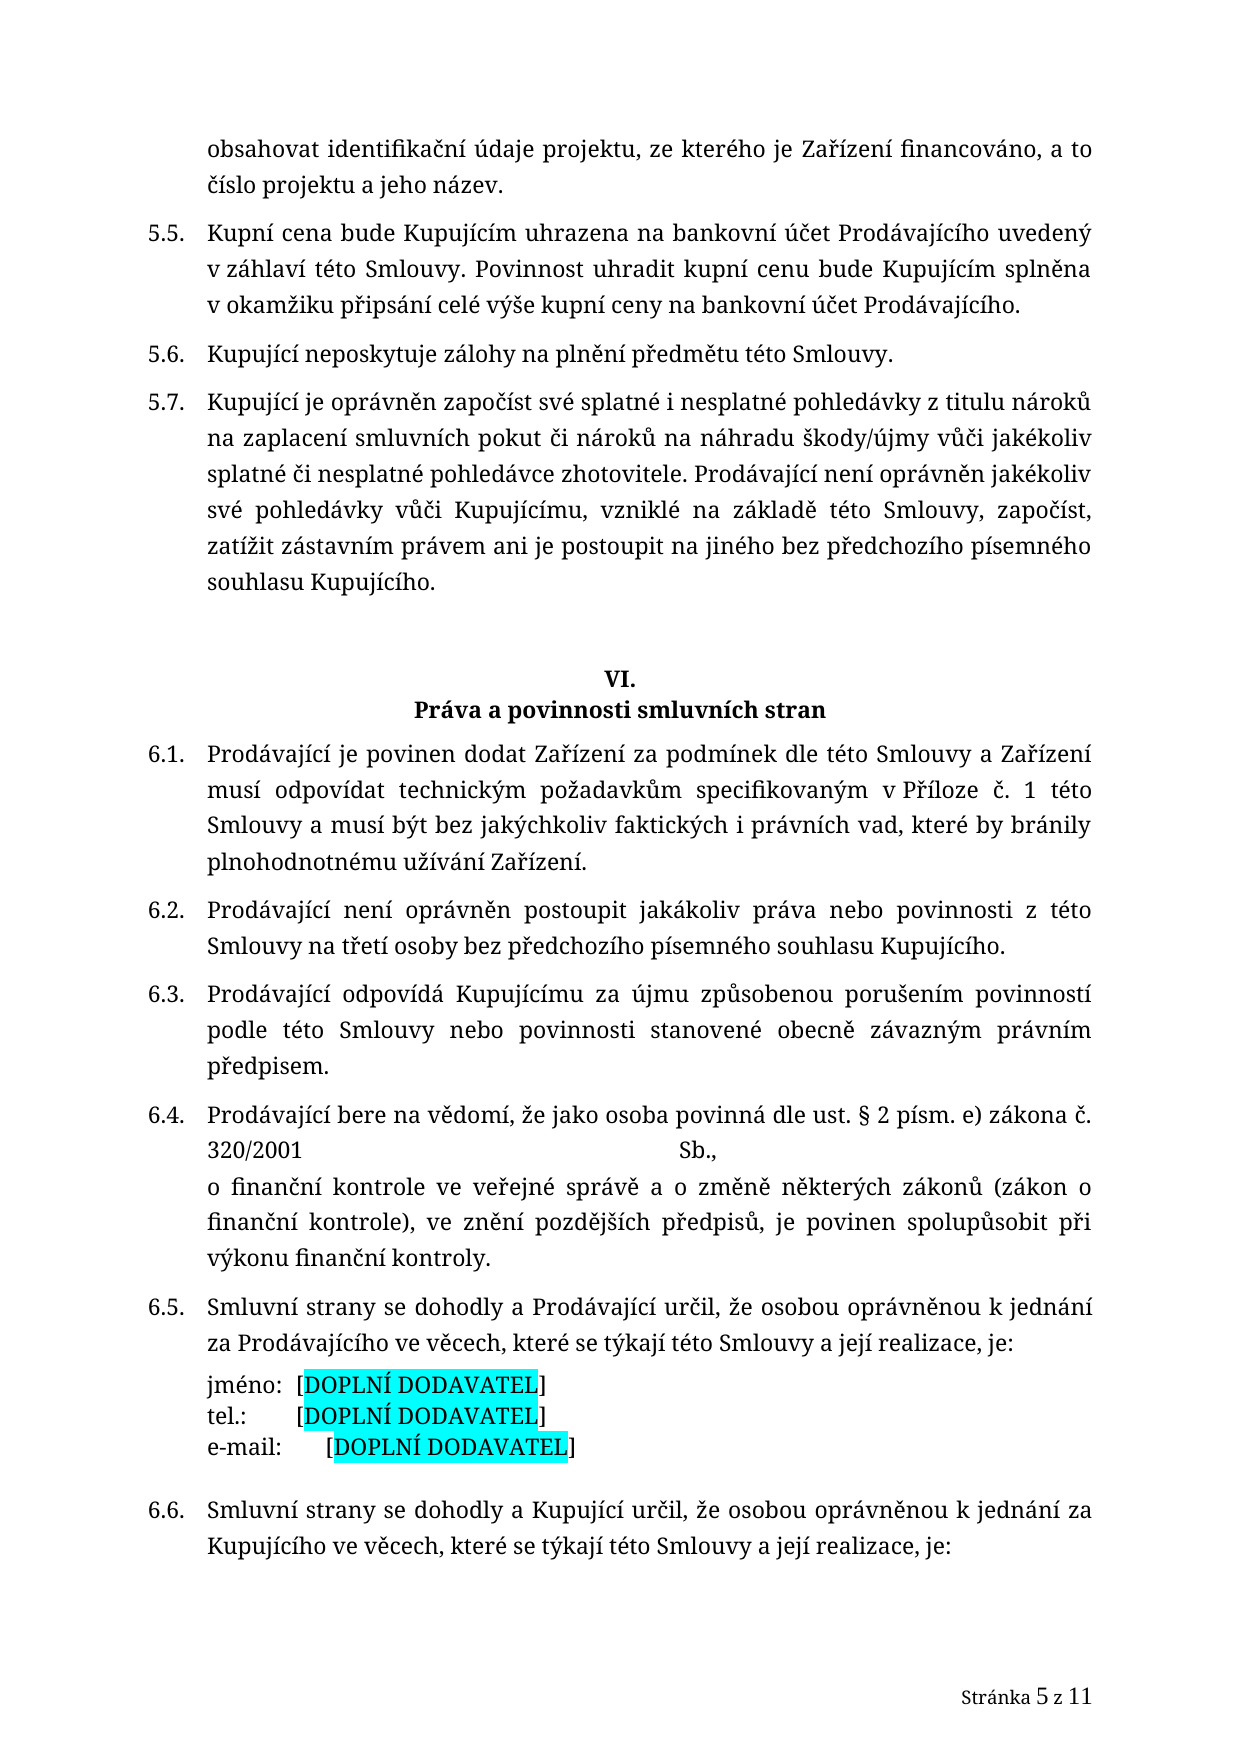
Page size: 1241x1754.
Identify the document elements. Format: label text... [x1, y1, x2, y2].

text e-mail: [DOPLNÍ DODAVATEL] [148, 1431, 334, 1463]
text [148, 133, 1092, 200]
text 5.6. Kupující neposkytuje zálohy na plnění předmětu této Smlouvy. [148, 338, 1092, 369]
text e-mail: [DOPLNÍ DODAVATEL] [568, 1431, 1092, 1463]
text 6.6. Smluvní strany se dohodly a Kupující určil, že osobou oprávněnou k jednání za Kupujícího ve věcech, které se týkají této Smlouvy a její realizace, je: [148, 1494, 1092, 1561]
text jméno: [DOPLNÍ DODAVATEL] [538, 1369, 1092, 1400]
text Práva a povinnosti smluvních stran [148, 694, 1092, 725]
text 6.2. Prodávající není oprávněn postoupit jakákoliv práva nebo povinnosti z této Smlouvy na třetí osoby bez předchozího písemného souhlasu Kupujícího. [148, 894, 1092, 961]
text VI. [148, 663, 1092, 694]
text 6.4. Prodávající bere na vědomí, že jako osoba povinná dle ust. § 2 písm. e) zákona č. 320/2001 Sb., o finanční kontrole ve veřejné správě a o změně některých zákonů (zákon o finanční kontrole), ve znění pozdějších předpisů, je povinen spolupůsobit při výkonu finanční kontroly. [148, 1098, 1092, 1273]
text 5.7. Kupující je oprávněn započíst své splatné i nesplatné pohledávky z titulu nároků na zaplacení smluvních pokut či nároků na náhradu škody/újmy vůči jakékoliv splatné či nesplatné pohledávce zhotovitele. Prodávající není oprávněn jakékoliv své pohledávky vůči Kupujícímu, vzniklé na základě této Smlouvy, započíst, zatížit zástavním právem ani je postoupit na jiného bez předchozího písemného souhlasu Kupujícího. [148, 386, 1092, 597]
text 6.1. Prodávající je povinen dodat Zařízení za podmínek dle této Smlouvy a Zařízení musí odpovídat technickým požadavkům specifikovaným v Příloze č. 1 této Smlouvy a musí být bez jakýchkoliv faktických i právních vad, které by bránily plnohodnotnému užívání Zařízení. [148, 738, 1092, 877]
text 6.3. Prodávající odpovídá Kupujícímu za újmu způsobenou porušením povinností podle této Smlouvy nebo povinnosti stanovené obecně závazným právním předpisem. [148, 978, 1092, 1081]
text tel.: [DOPLNÍ DODAVATEL] [538, 1400, 1092, 1431]
text 5.5. Kupní cena bude Kupujícím uhrazena na bankovní účet Prodávajícího uvedený v záhlaví této Smlouvy. Povinnost uhradit kupní cenu bude Kupujícím splněna v okamžiku připsání celé výše kupní ceny na bankovní účet Prodávajícího. [148, 217, 1092, 320]
text jméno: [DOPLNÍ DODAVATEL] [148, 1369, 304, 1400]
text 6.5. Smluvní strany se dohodly a Prodávající určil, že osobou oprávněnou k jednání za Prodávajícího ve věcech, které se týkají této Smlouvy a její realizace, je: [148, 1291, 1092, 1358]
text tel.: [DOPLNÍ DODAVATEL] [148, 1400, 304, 1431]
